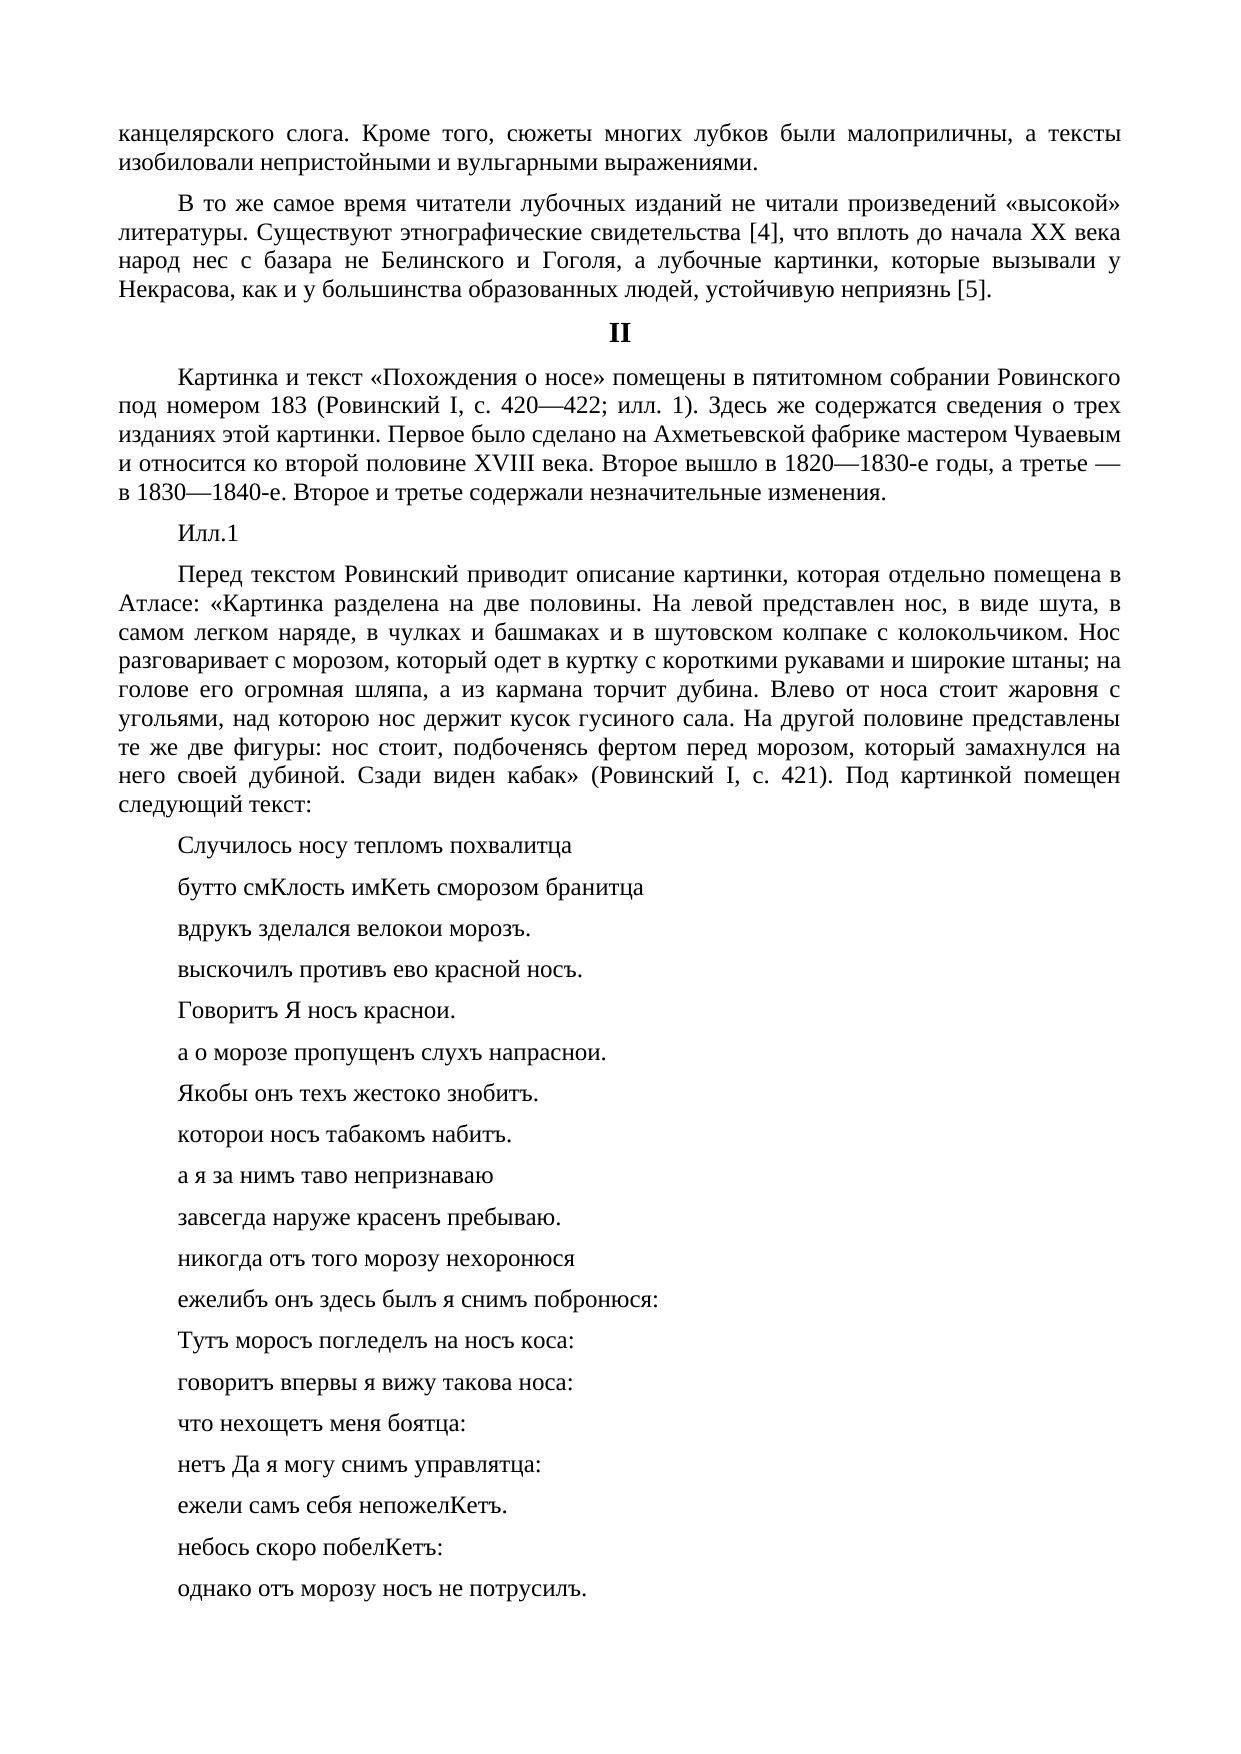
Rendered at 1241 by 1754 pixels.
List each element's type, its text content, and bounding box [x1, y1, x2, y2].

text ежелибъ онъ здесь былъ я снимъ побронюся: [118, 1284, 1122, 1313]
text никогда отъ того морозу нехоронюся [118, 1243, 1122, 1272]
text а о морозе пропущенъ слухъ напраснои. [118, 1037, 1122, 1065]
text ежели самъ себя непожелКетъ. [118, 1490, 1122, 1519]
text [118, 118, 1122, 176]
text нетъ Да я могу снимъ управлятца: [118, 1449, 1122, 1478]
text Перед текстом Ровинский приводит описание картинки, которая отдельно помещена в Атласе: «Картинка разделена на две половины. На левой представлен нос, в виде шута, в самом легком наряде, в чулках и башмаках и в шутовском колпаке с колокольчиком. Нос разговаривает с морозом, который одет в куртку с короткими рукавами и широкие штаны; на голове его огромная шляпа, а из кармана торчит дубина. Влево от носа стоит жаровня с угольями, над которою нос держит кусок гусиного сала. На другой половине представлены те же две фигуры: нос стоит, подбоченясь фертом перед морозом, который замахнулся на него своей дубиной. Сзади виден кабак» (Ровинский I, с. 421). Под картинкой помещен следующий текст: [118, 559, 1122, 818]
text вдрукъ зделался велокои морозъ. [118, 913, 1122, 942]
text говоритъ впервы я вижу такова носа: [118, 1367, 1122, 1395]
text что нехощетъ меня боятца: [118, 1408, 1122, 1437]
text выскочилъ противъ ево красной носъ. [118, 954, 1122, 983]
text В то же самое время читатели лубочных изданий не читали произведений «высокой» литературы. Существуют этнографические свидетельства [4], что вплоть до начала XX века народ нес с базара не Белинского и Гоголя, а лубочные картинки, которые вызывали у Некрасова, как и у большинства образованных людей, устойчивую неприязнь [5]. [118, 188, 1122, 303]
text II [118, 316, 1122, 349]
text Картинка и текст «Похождения о носе» помещены в пятитомном собрании Ровинского под номером 183 (Ровинский I, с. 420—422; илл. 1). Здесь же содержатся сведения о трех изданиях этой картинки. Первое было сделано на Ахметьевской фабрике мастером Чуваевым и относится ко второй половине XVIII века. Второе вышло в 1820—1830-е годы, а третье — в 1830—1840-е. Второе и третье содержали незначительные изменения. [118, 362, 1122, 505]
text небось скоро побелКетъ: [118, 1532, 1122, 1560]
text Якобы онъ техъ жестоко знобитъ. [118, 1078, 1122, 1107]
text Тутъ моросъ погледелъ на носъ коса: [118, 1325, 1122, 1354]
text Говоритъ Я носъ краснои. [118, 995, 1122, 1024]
text завсегда наруже красенъ пребываю. [118, 1202, 1122, 1230]
text однако отъ морозу носъ не потрусилъ. [118, 1573, 1122, 1602]
text Случилось носу тепломъ похвалитца [118, 830, 1122, 859]
text Илл.1 [118, 518, 1122, 547]
text а я за нимъ таво непризнаваю [118, 1160, 1122, 1189]
text бутто смКлость имКеть сморозом бранитца [118, 872, 1122, 900]
text которои носъ табакомъ набитъ. [118, 1119, 1122, 1148]
